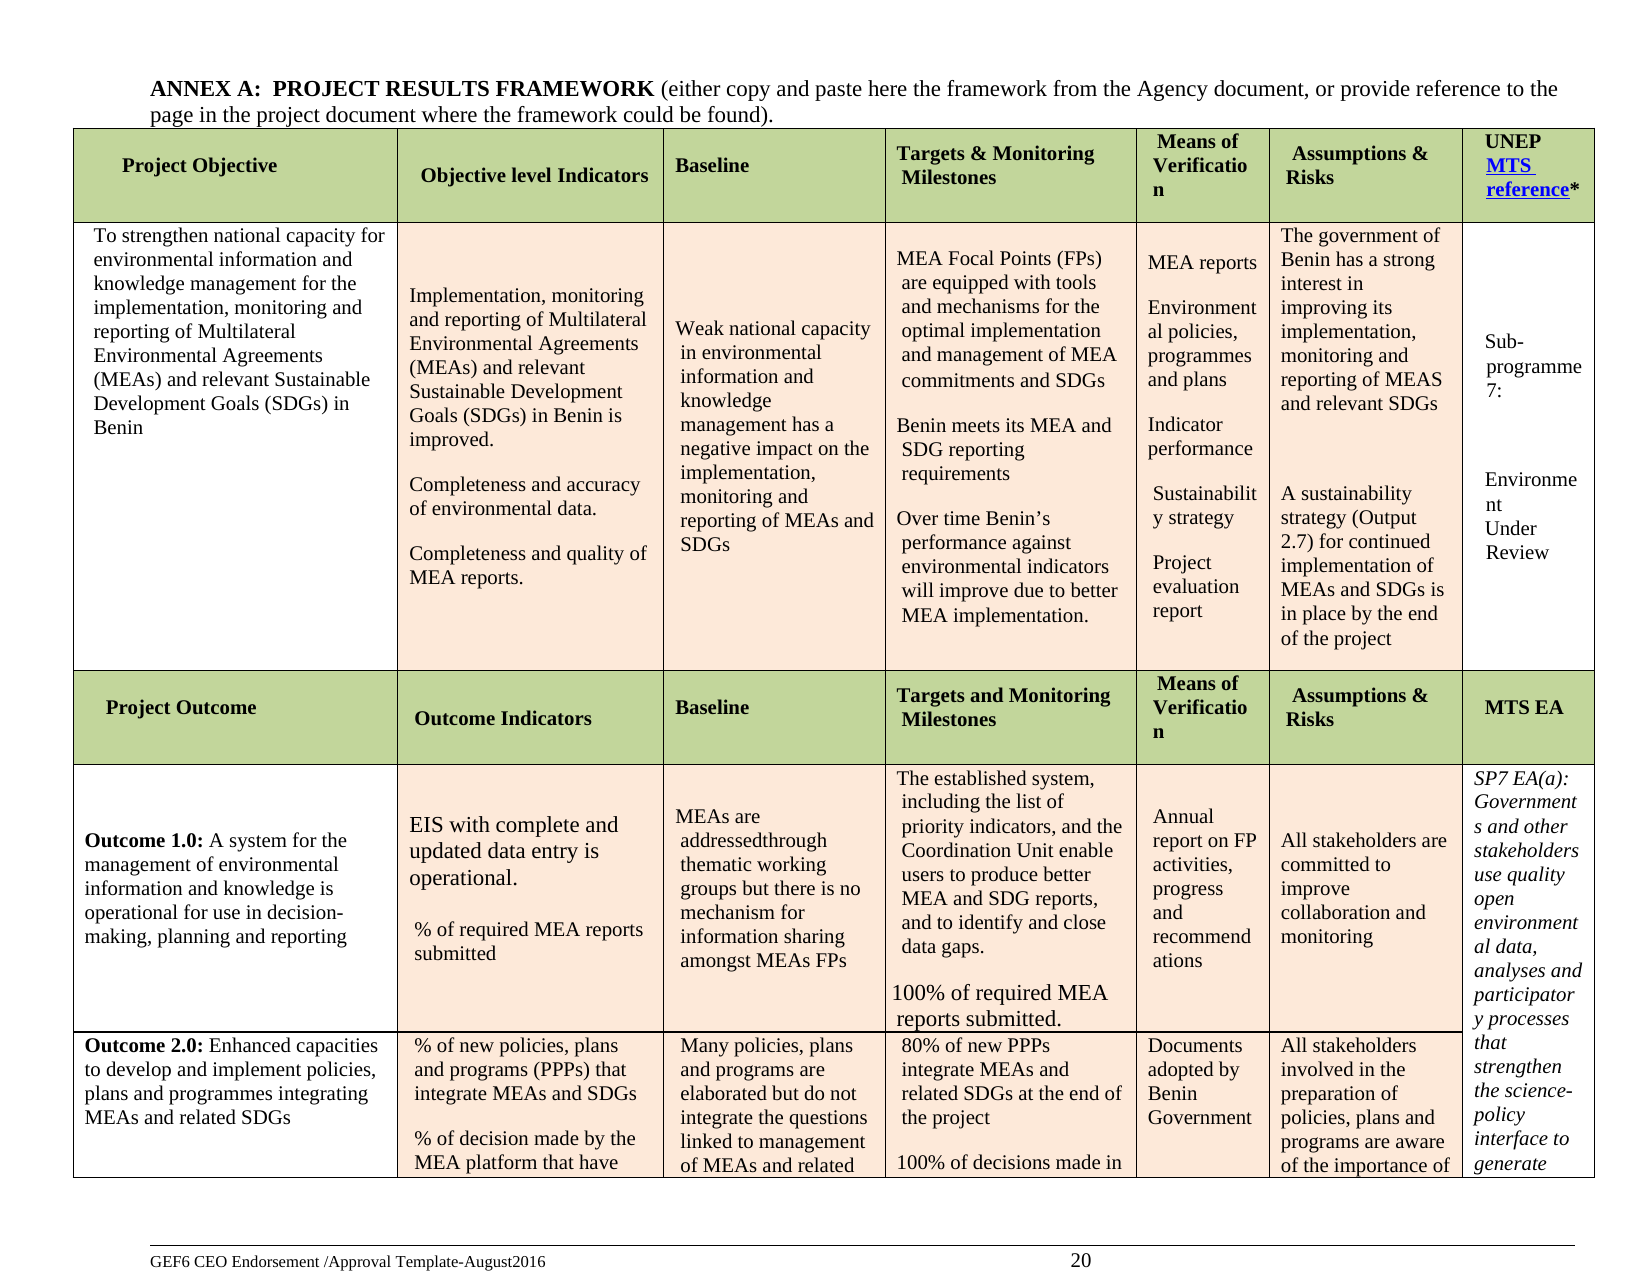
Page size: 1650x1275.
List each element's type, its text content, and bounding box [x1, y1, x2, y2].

table_header Targets & Monitoring Milestones [886, 129, 1136, 222]
table_cell Assumptions & Risks [1270, 671, 1462, 764]
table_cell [74, 1033, 397, 1177]
table_header Means of Verification [1137, 129, 1269, 222]
table_cell Outcome Indicators [398, 671, 663, 764]
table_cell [1137, 1033, 1269, 1177]
table_cell MEA reports Environmental policies, programmes and plans Indicator performance Sustainability strategy Project evaluation report [1137, 223, 1269, 670]
table_cell Baseline [664, 671, 885, 764]
table_cell The government of Benin has a strong interest in improving its implementation, monitoring and reporting of MEAS and relevant SDGs A sustainability strategy (Output 2.7) for continued implementation of MEAs and SDGs is in place by the end of the project [1270, 223, 1462, 670]
table_header Project Objective [74, 129, 397, 222]
text ANNEX A: PROJECT RESULTS FRAMEWORK (either copy and paste here the framework from the Agency document, or provide reference to the page in the project document where the framework could be found). [150, 75, 1575, 128]
table_cell To strengthen national capacity for environmental information and knowledge management for the implementation, monitoring and reporting of Multilateral Environmental Agreements (MEAs) and relevant Sustainable Development Goals (SDGs) in Benin [74, 223, 397, 670]
table_cell The established system, including the list of priority indicators, and the Coordination Unit enable users to produce better MEA and SDG reports, and to identify and close data gaps. 100% of required MEA reports submitted. [886, 765, 1136, 1031]
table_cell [664, 1033, 885, 1177]
table_header Objective level Indicators [398, 129, 663, 222]
table_header Baseline [664, 129, 885, 222]
table_cell MEAs are addressedthrough thematic working groups but there is no mechanism for information sharing amongst MEAs FPs [664, 765, 885, 1031]
table_cell Outcome 1.0: A system for the management of environmental information and knowledge is operational for use in decision-making, planning and reporting [74, 765, 397, 1031]
table_header UNEP MTS reference* [1463, 129, 1594, 222]
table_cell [398, 1033, 663, 1177]
table_cell Targets and Monitoring Milestones [886, 671, 1136, 764]
table_cell Annual report on FP activities, progress and recommendations [1137, 765, 1269, 1031]
table_cell MEA Focal Points (FPs) are equipped with tools and mechanisms for the optimal implementation and management of MEA commitments and SDGs Benin meets its MEA and SDG reporting requirements Over time Benin’s performance against environmental indicators will improve due to better MEA implementation. [886, 223, 1136, 670]
table_cell Weak national capacity in environmental information and knowledge management has a negative impact on the implementation, monitoring and reporting of MEAs and SDGs [664, 223, 885, 670]
table_cell Implementation, monitoring and reporting of Multilateral Environmental Agreements (MEAs) and relevant Sustainable Development Goals (SDGs) in Benin is improved. Completeness and accuracy of environmental data. Completeness and quality of MEA reports. [398, 223, 663, 670]
table_cell EIS with complete and updated data entry is operational. % of required MEA reports submitted [398, 765, 663, 1031]
table_header Assumptions & Risks [1270, 129, 1462, 222]
table_cell SP7 EA(a): Governments and other stakeholders use quality open environmental data, analyses and participatory processes that strengthen the science- policy interface to generate evidence- based environmental assessments, identify emerging issues and foster policy action [1463, 765, 1594, 1177]
table_cell Means of Verification [1137, 671, 1269, 764]
table_cell Project Outcome [74, 671, 397, 764]
table_cell All stakeholders are committed to improve collaboration and monitoring [1270, 765, 1462, 1031]
table_cell MTS EA [1463, 671, 1594, 764]
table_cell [886, 1033, 1136, 1177]
table_cell Sub-programme 7: Environment Under Review [1463, 223, 1594, 670]
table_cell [1270, 1033, 1462, 1177]
